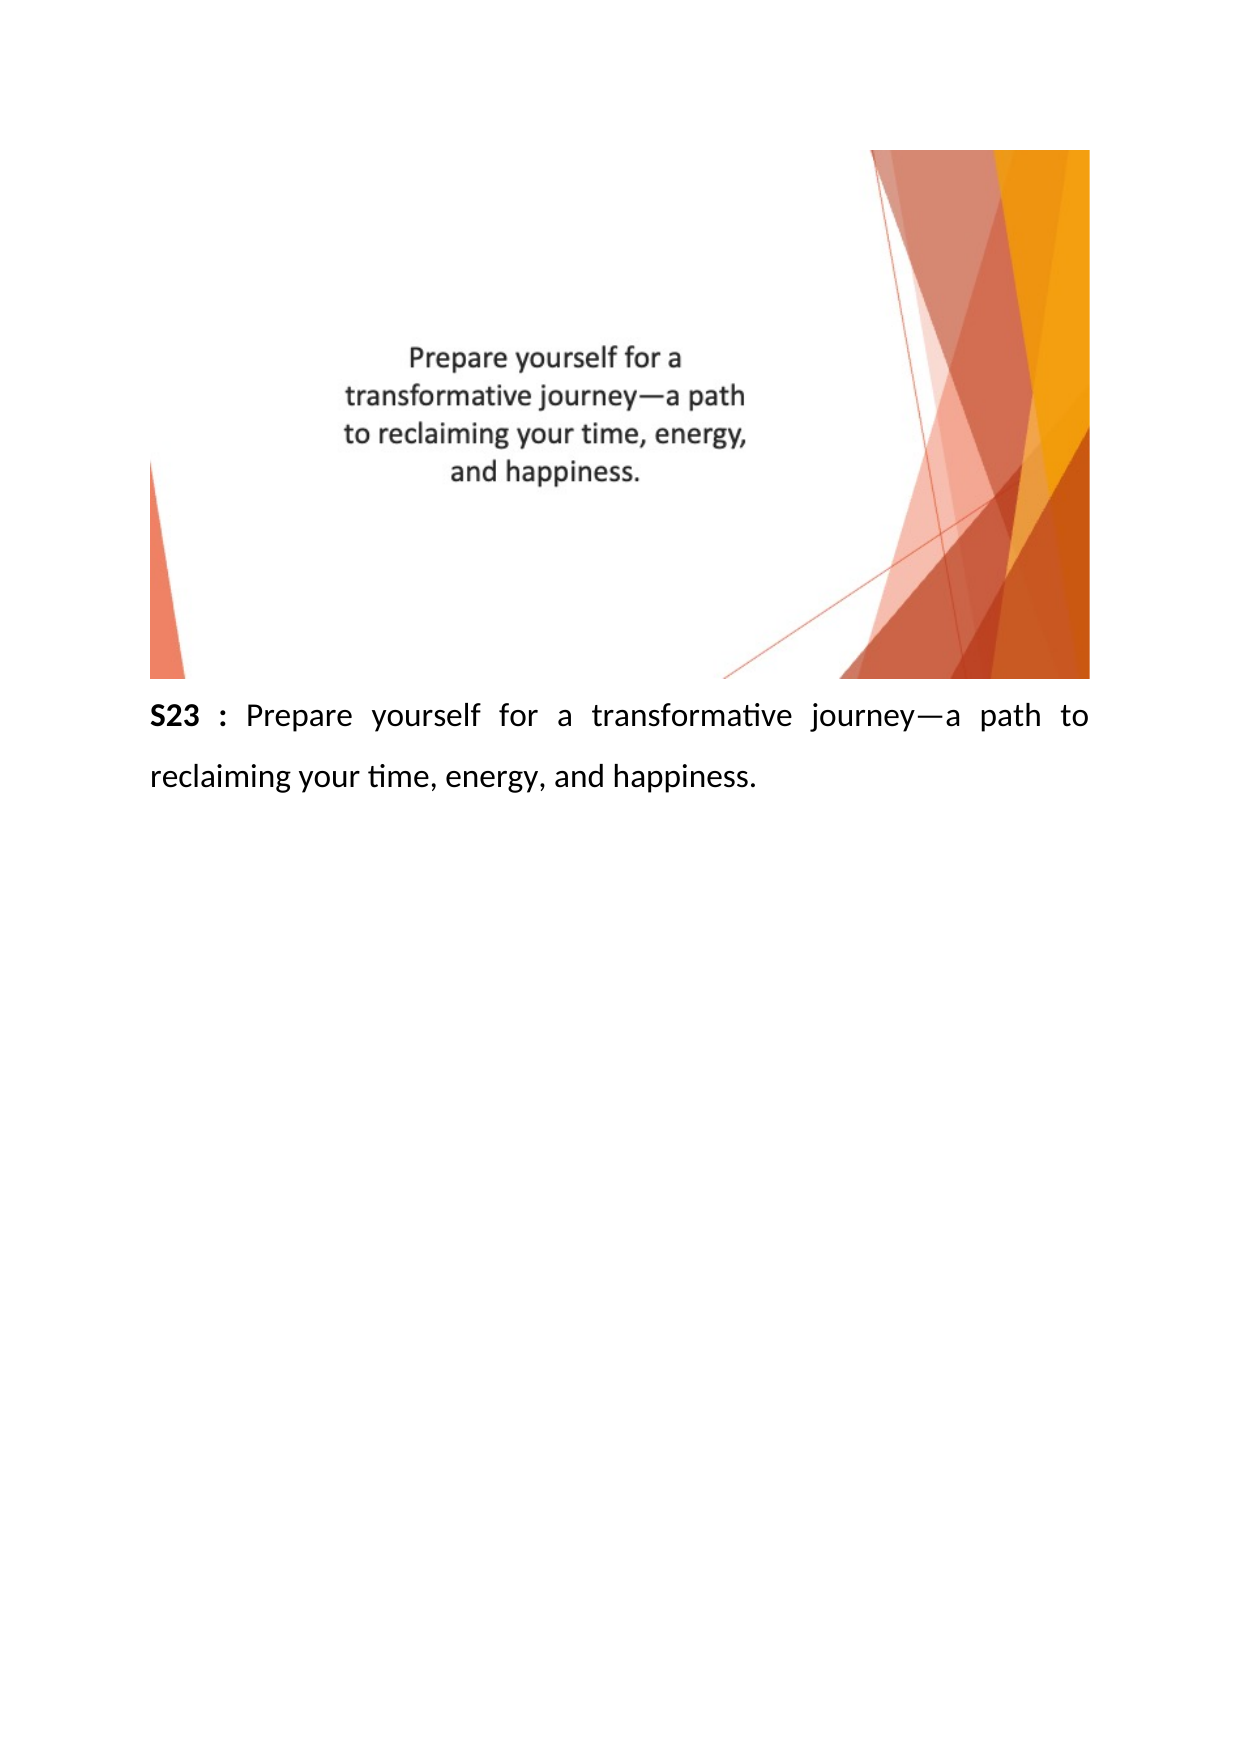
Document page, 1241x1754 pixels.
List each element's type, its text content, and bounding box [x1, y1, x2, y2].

picture [150, 150, 1090, 679]
text S23 : Prepare yourself for a transformative journey—a path to reclaiming your time, energy, and happiness. [150, 694, 1090, 796]
